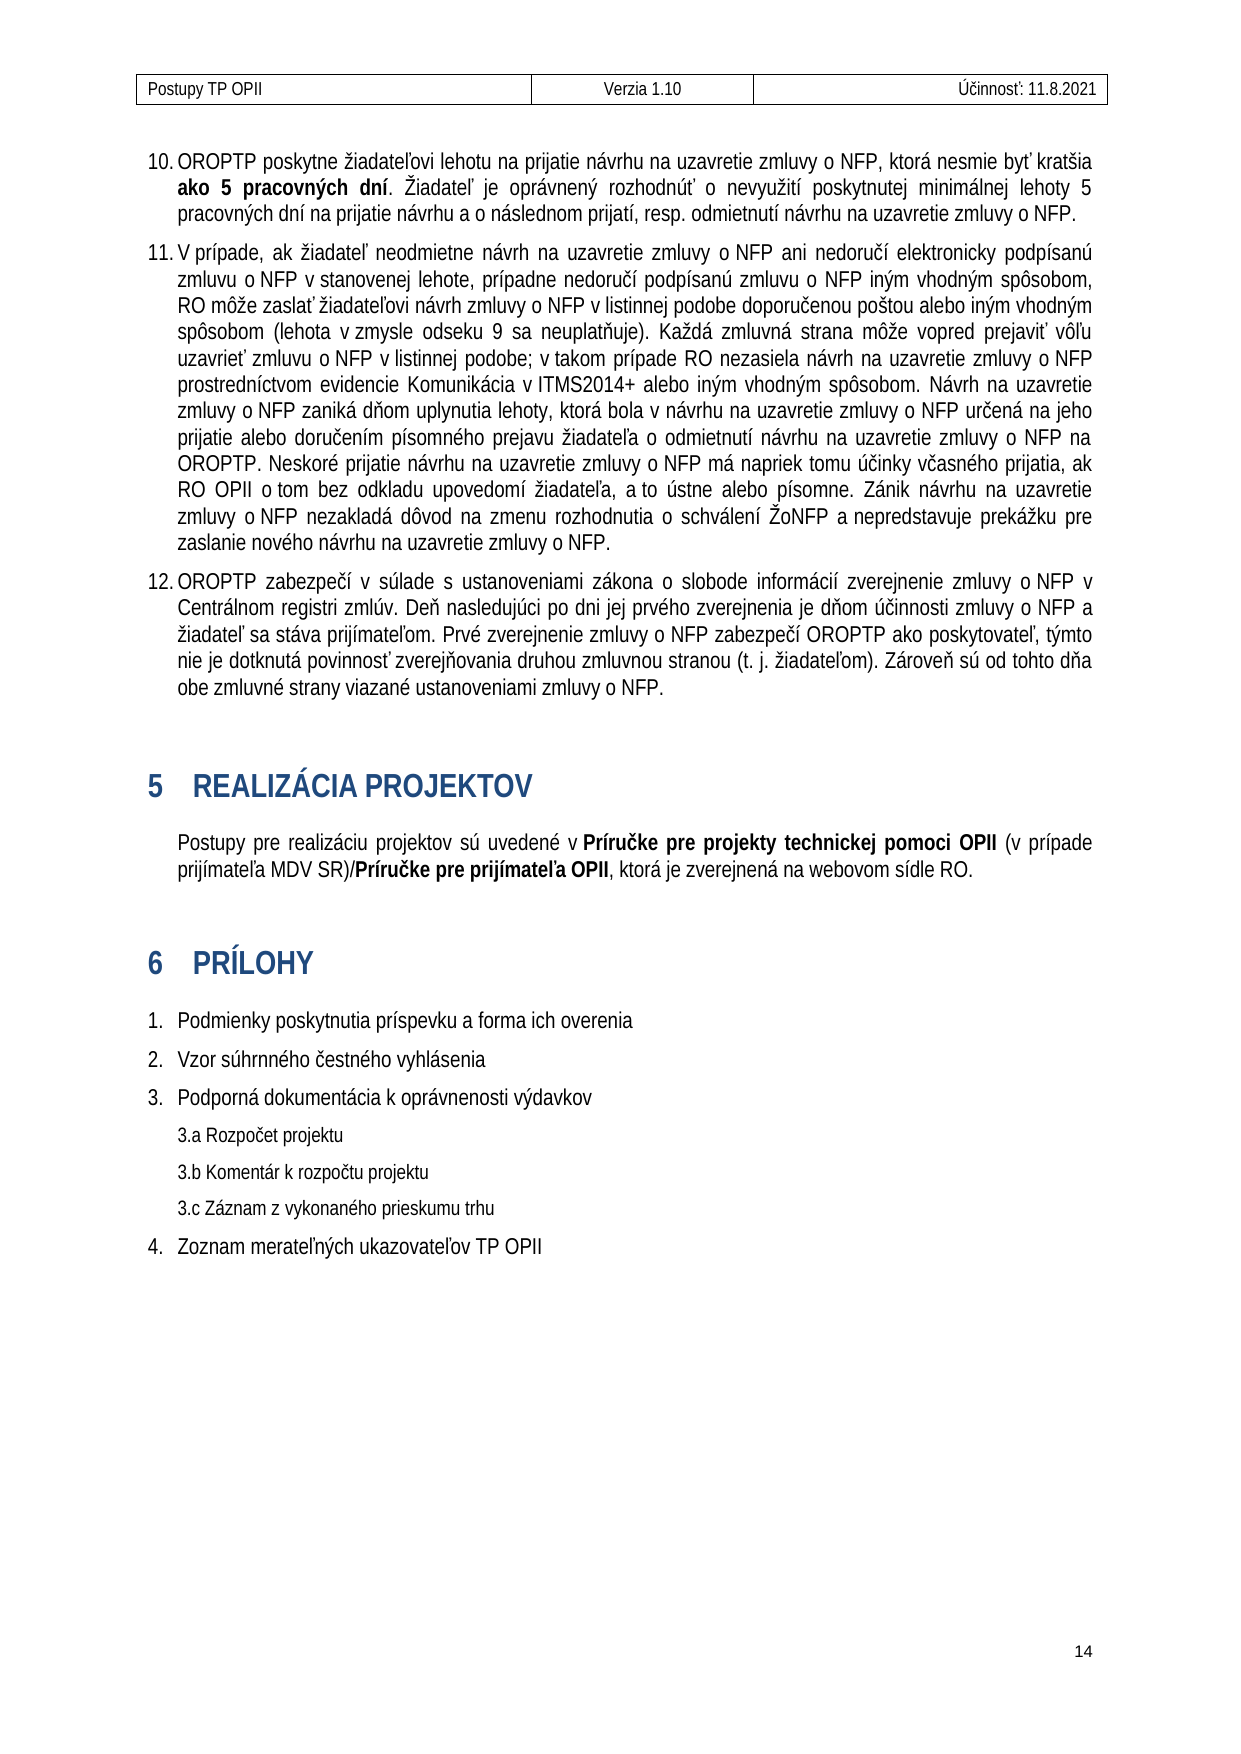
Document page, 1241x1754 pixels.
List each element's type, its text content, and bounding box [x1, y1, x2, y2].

text 3.a Rozpočet projektu [177, 1123, 1092, 1147]
list OROPTP zabezpečí v súlade s ustanoveniami zákona o slobode informácií zverejnenie zmluvy o NFP v Centrálnom registri zmlúv. Deň nasledujúci po dni jej prvého zverejnenia je dňom účinnosti zmluvy o NFP a žiadateľ sa stáva prijímateľom. Prvé zverejnenie zmluvy o NFP zabezpečí OROPTP ako poskytovateľ, týmto nie je dotknutá povinnosť zverejňovania druhou zmluvnou stranou (t. j. žiadateľom). Zároveň sú od tohto dňa obe zmluvné strany viazané ustanoveniami zmluvy o NFP. [148, 568, 1092, 700]
text 3.c Záznam z vykonaného prieskumu trhu [177, 1196, 1092, 1220]
text 3.b Komentár k rozpočtu projektu [177, 1160, 1092, 1184]
subtitle Realizácia projektov [148, 766, 1092, 804]
list Zoznam merateľných ukazovateľov TP OPII [148, 1233, 1092, 1259]
list V prípade, ak žiadateľ neodmietne návrh na uzavretie zmluvy o NFP ani nedoručí elektronicky podpísanú zmluvu o NFP v stanovenej lehote, prípadne nedoručí podpísanú zmluvu o NFP iným vhodným spôsobom, RO môže zaslať žiadateľovi návrh zmluvy o NFP v listinnej podobe doporučenou poštou alebo iným vhodným spôsobom (lehota v zmysle odseku 9 sa neuplatňuje). Každá zmluvná strana môže vopred prejaviť vôľu uzavrieť zmluvu o NFP v listinnej podobe; v takom prípade RO nezasiela návrh na uzavretie zmluvy o NFP prostredníctvom evidencie Komunikácia v ITMS2014+ alebo iným vhodným spôsobom. Návrh na uzavretie zmluvy o NFP zaniká dňom uplynutia lehoty, ktorá bola v návrhu na uzavretie zmluvy o NFP určená na jeho prijatie alebo doručením písomného prejavu žiadateľa o odmietnutí návrhu na uzavretie zmluvy o NFP na OROPTP. Neskoré prijatie návrhu na uzavretie zmluvy o NFP má napriek tomu účinky včasného prijatia, ak RO OPII o tom bez odkladu upovedomí žiadateľa, a to ústne alebo písomne. Zánik návrhu na uzavretie zmluvy o NFP nezakladá dôvod na zmenu rozhodnutia o schválení ŽoNFP a nepredstavuje prekážku pre zaslanie nového návrhu na uzavretie zmluvy o NFP. [148, 239, 1092, 556]
list Podporná dokumentácia k oprávnenosti výdavkov [148, 1084, 1092, 1111]
subtitle Prílohy [148, 943, 1092, 982]
list OROPTP poskytne žiadateľovi lehotu na prijatie návrhu na uzavretie zmluvy o NFP, ktorá nesmie byť kratšia ako 5 pracovných dní. Žiadateľ je oprávnený rozhodnúť o nevyužití poskytnutej minimálnej lehoty 5 pracovných dní na prijatie návrhu a o následnom prijatí, resp. odmietnutí návrhu na uzavretie zmluvy o NFP. [148, 148, 1092, 227]
list Vzor súhrnného čestného vyhlásenia [148, 1046, 1092, 1072]
list Podmienky poskytnutia príspevku a forma ich overenia [148, 1007, 1092, 1033]
text Postupy pre realizáciu projektov sú uvedené v Príručke pre projekty technickej pomoci OPII (v prípade prijímateľa MDV SR)/Príručke pre prijímateľa OPII, ktorá je zverejnená na webovom sídle RO. [177, 829, 1092, 882]
